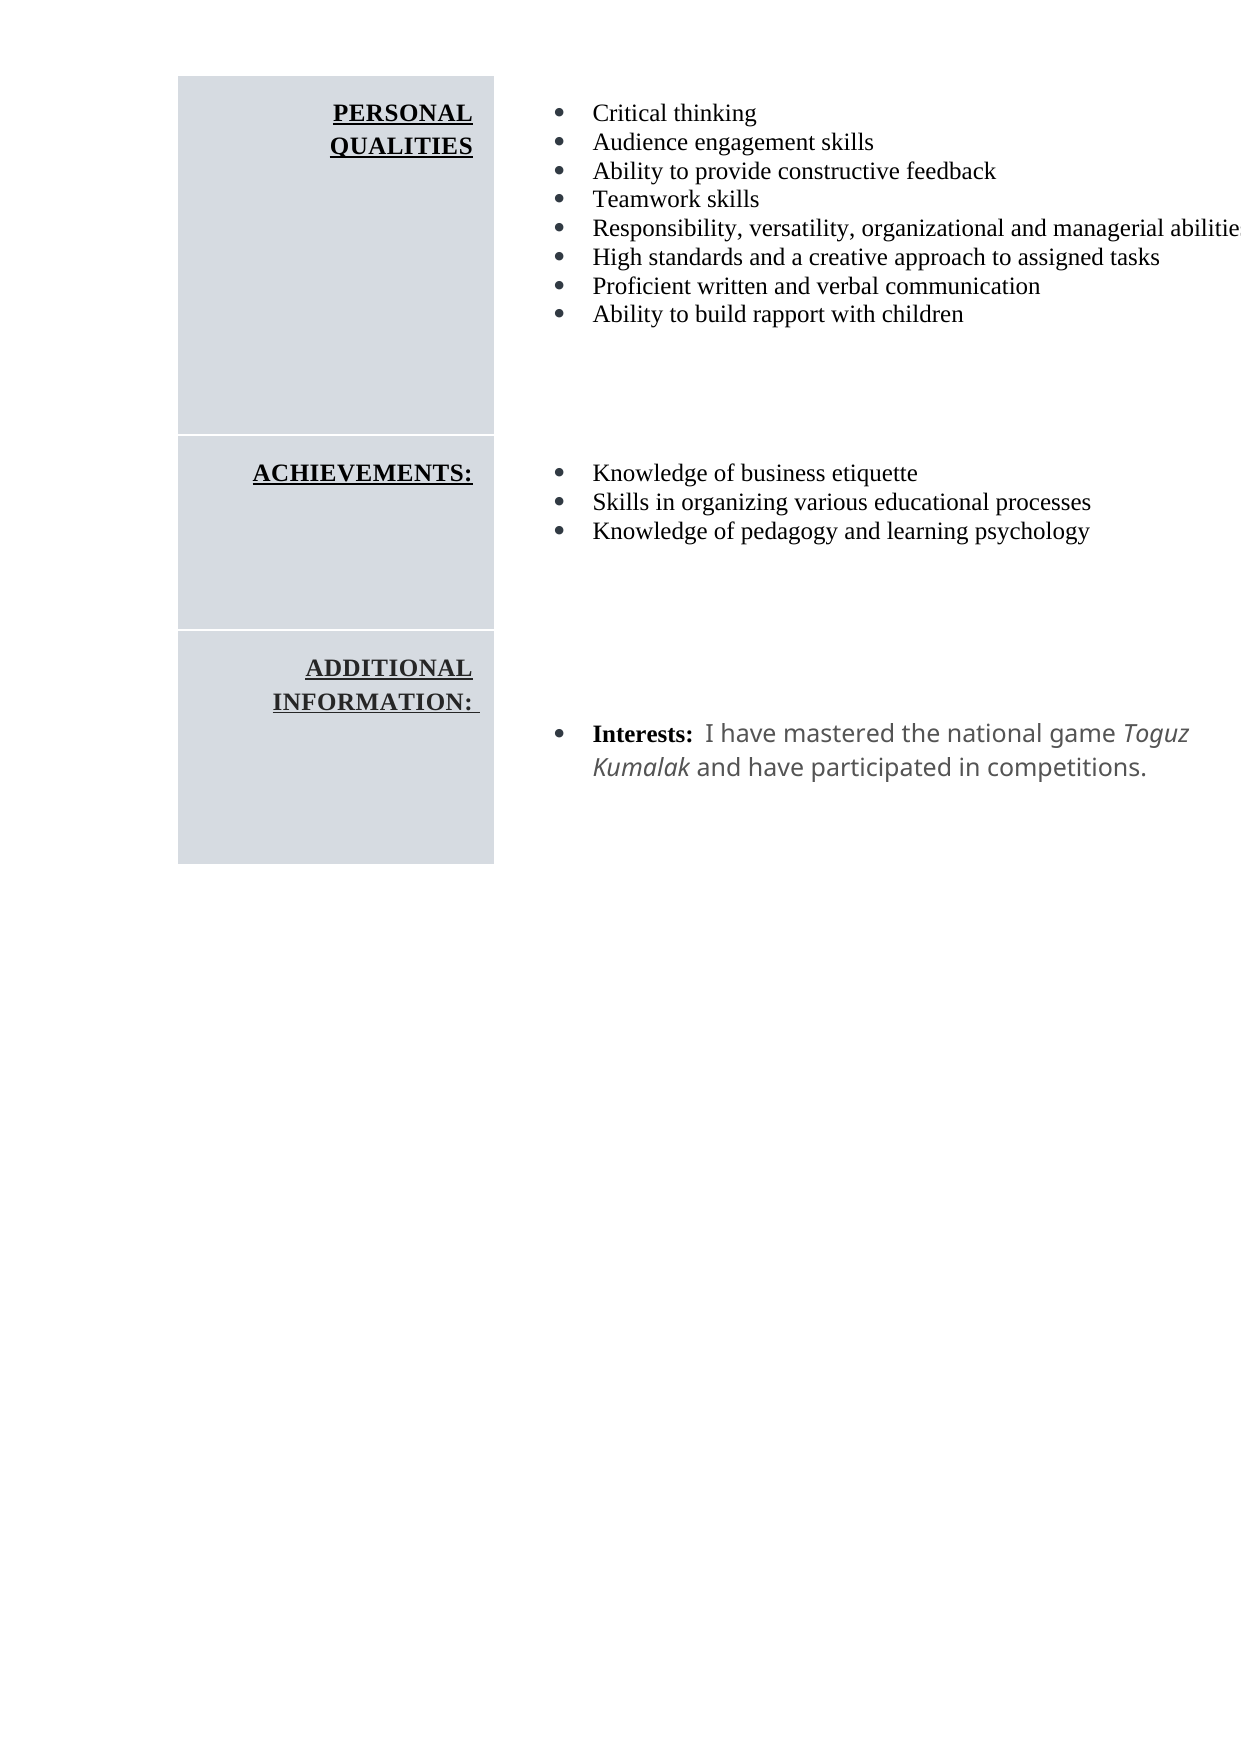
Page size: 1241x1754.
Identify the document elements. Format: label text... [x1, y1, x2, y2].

table_cell ACHIEVEMENTS: [178, 436, 494, 629]
table_cell Interests: I have mastered the national game Toguz Kumalak and have participated in competitions. [496, 631, 1239, 864]
table_cell ADDITIONAL INFORMATION: [178, 631, 494, 864]
table_cell PERSONAL QUALITIES [178, 76, 494, 434]
table_cell Critical thinking Audience engagement skills Ability to provide constructive feedback Teamwork skills Responsibility, versatility, organizational and managerial abilities High standards and a creative approach to assigned tasks Proficient written and verbal communication Ability to build rapport with children [496, 76, 1239, 434]
table_cell Knowledge of business etiquette Skills in organizing various educational processes Knowledge of pedagogy and learning psychology [496, 436, 1239, 629]
